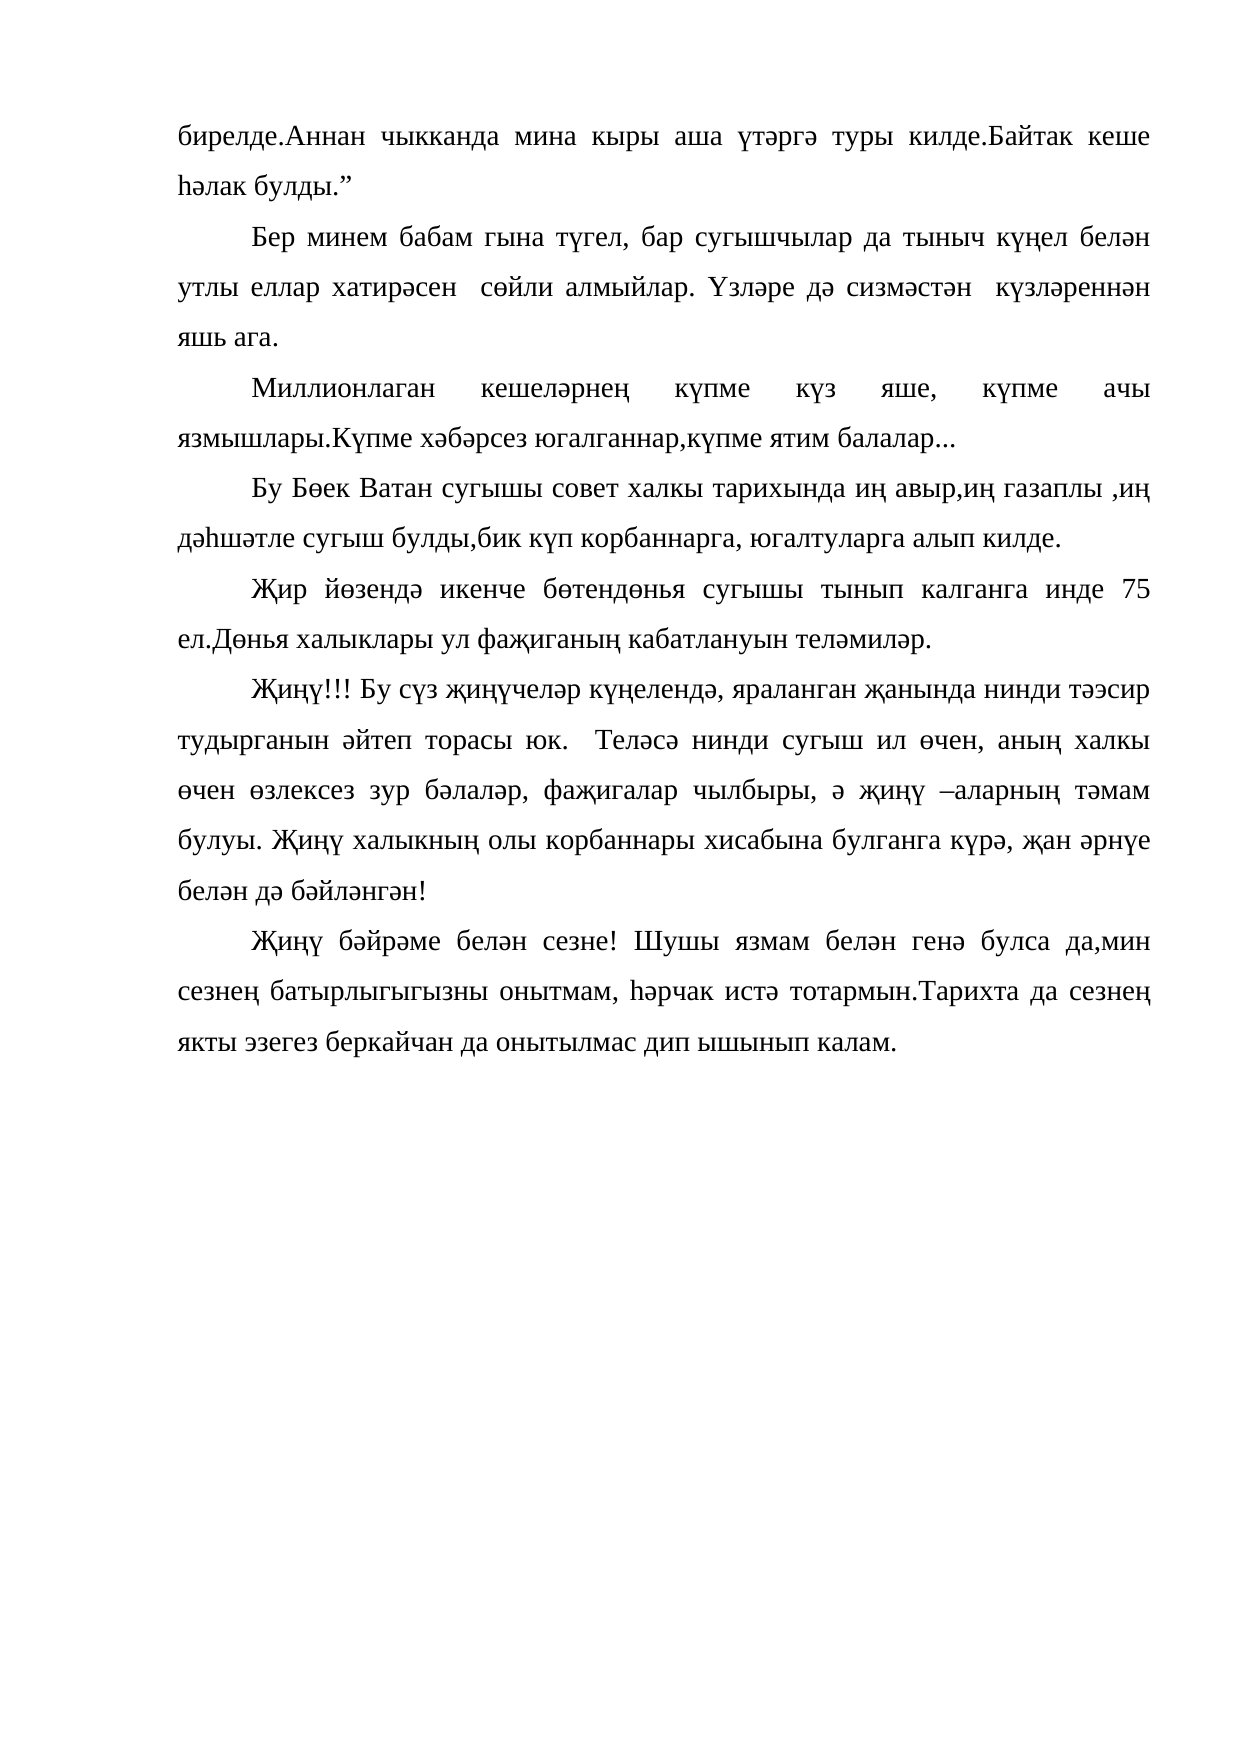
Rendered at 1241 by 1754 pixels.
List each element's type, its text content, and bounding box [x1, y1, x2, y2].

text Миллионлаган кешеләрнең күпме күз яше, күпме ачы язмышлары.Күпме хәбәрсез югалганнар,күпме ятим балалар... [177, 370, 1152, 453]
text Бер минем бабам гына түгел, бар сугышчылар да тыныч күңел белән утлы еллар хатирәсен сөйли алмыйлар. Үзләре дә сизмәстән күзләреннән яшь ага. [177, 219, 1152, 353]
text Җиңү!!! Бу сүз җиңүчеләр күңелендә, яраланган җанында нинди тәэсир тудырганын әйтеп торасы юк. Теләсә нинди сугыш ил өчен, аның халкы өчен өзлексез зур бәлаләр, фаҗигалар чылбыры, ә җиңү –аларның тәмам булуы. Җиңү халыкның олы корбаннары хисабына булганга күрә, җан әрнүе белән дә бәйләнгән! [177, 672, 1152, 906]
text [177, 118, 1152, 202]
text Бу Бөек Ватан сугышы совет халкы тарихында иң авыр,иң газаплы ,иң дәһшәтле сугыш булды,бик күп корбаннарга, югалтуларга алып килде. [177, 470, 1152, 554]
text Җиңү бәйрәме белән сезне! Шушы язмам белән генә булса да,мин сезнең батырлыгыгызны онытмам, һәрчак истә тотармын.Тарихта да сезнең якты эзегез беркайчан да онытылмас дип ышынып калам. [177, 923, 1152, 1057]
text Җир йөзендә икенче бөтендөнья сугышы тынып калганга инде 75 ел.Дөнья халыклары ул фаҗиганың кабатлануын теләмиләр. [177, 571, 1152, 655]
